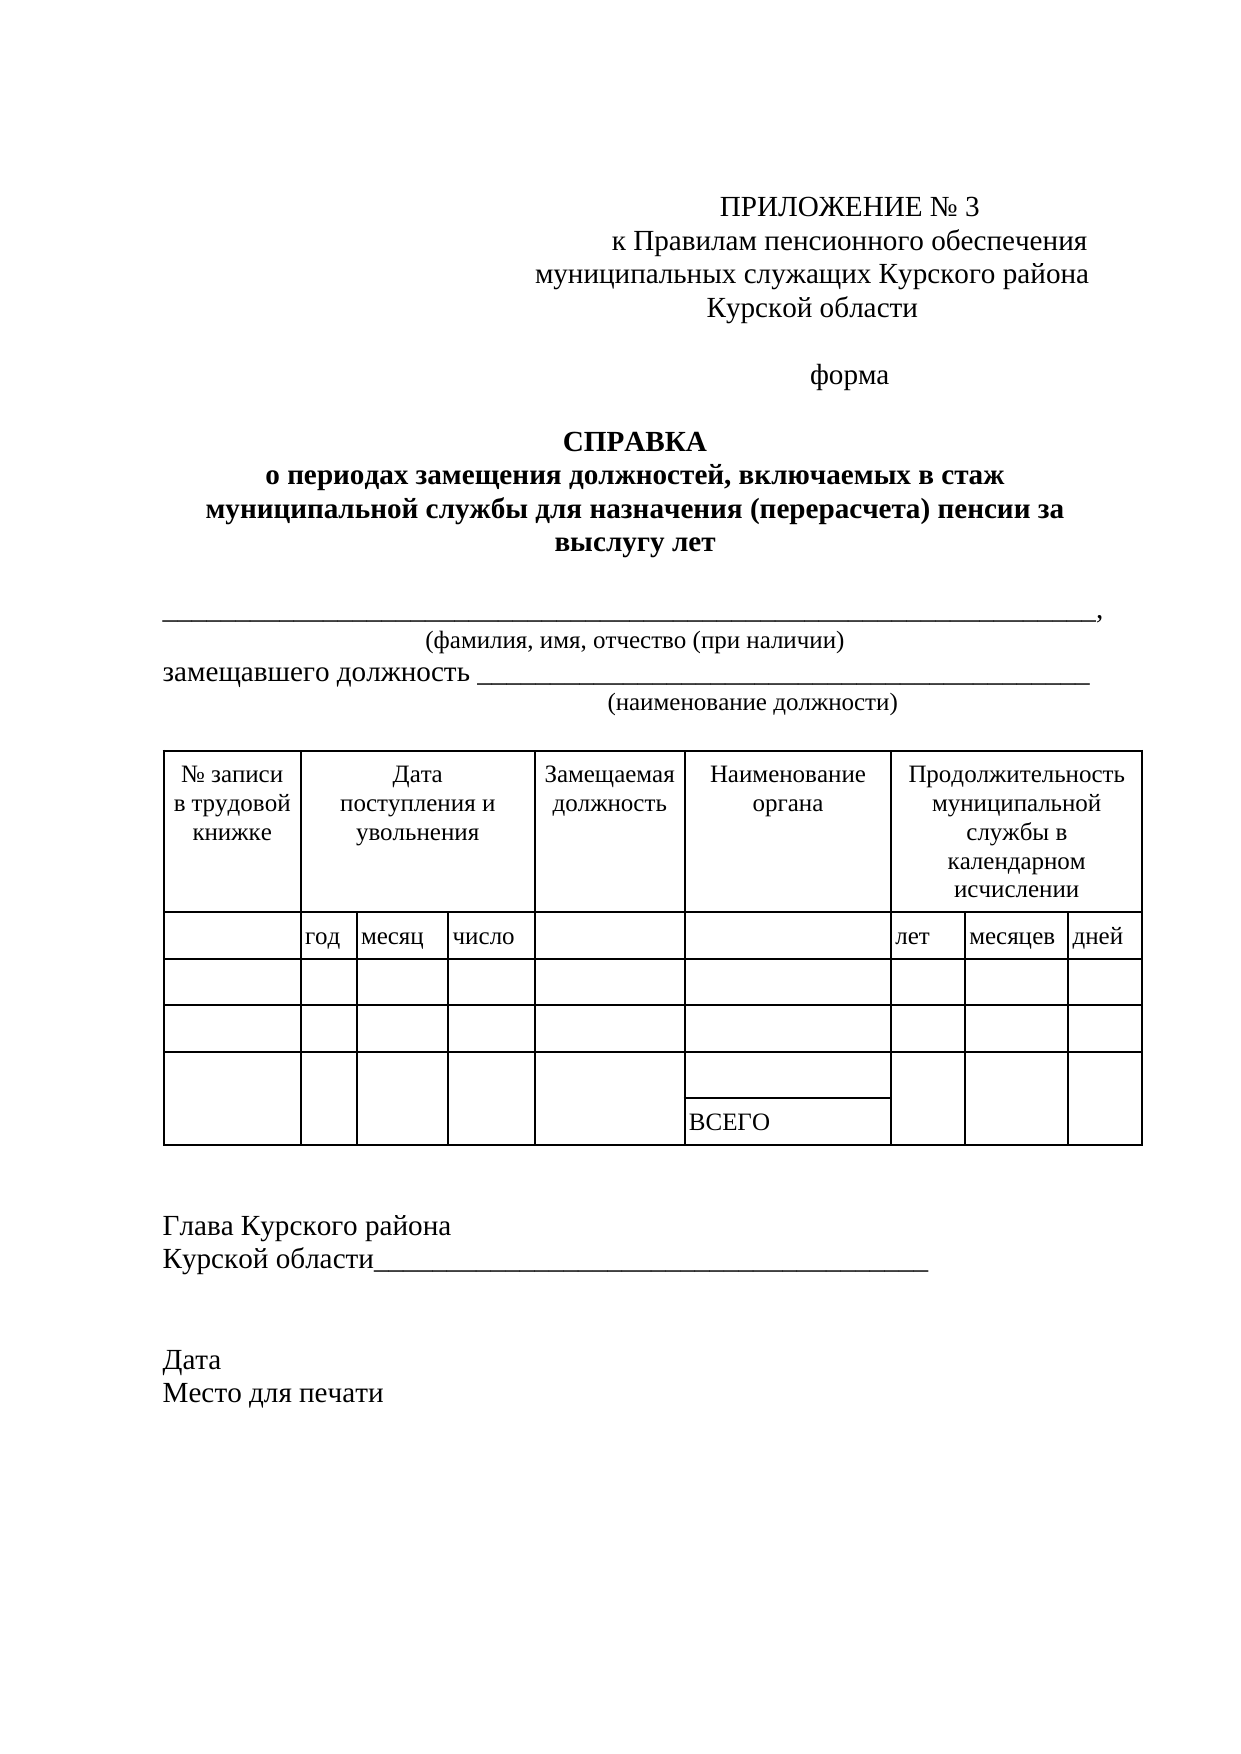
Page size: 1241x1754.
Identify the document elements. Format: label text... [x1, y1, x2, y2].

table_cell [536, 913, 684, 958]
text к Правилам пенсионного обеспечения муниципальных служащих Курского района Курской области [517, 223, 1107, 323]
table_cell число [449, 913, 534, 958]
text ПРИЛОЖЕНИЕ № 3 [517, 189, 1107, 223]
table_cell [358, 1053, 447, 1143]
table_cell [302, 960, 356, 1004]
text Глава Курского района [162, 1208, 1107, 1241]
text ________________________________________________________________, [162, 592, 1107, 625]
table_cell [966, 960, 1067, 1004]
table_cell [1069, 1006, 1141, 1051]
table_cell [892, 1006, 964, 1051]
table_cell [686, 1053, 890, 1097]
table_cell [536, 1053, 684, 1143]
table_cell [892, 960, 964, 1004]
table_cell [449, 1053, 534, 1143]
text Курской области______________________________________ [162, 1241, 1107, 1275]
table_cell лет [892, 913, 964, 958]
table_cell [165, 960, 300, 1004]
table_cell [686, 913, 890, 958]
table_header Наименование органа [686, 752, 890, 911]
table_cell [302, 1053, 356, 1143]
table_cell [165, 1053, 300, 1143]
table_cell [449, 1006, 534, 1051]
table_cell [302, 1006, 356, 1051]
table_cell ВСЕГО [686, 1099, 890, 1143]
table_header № записи в трудовой книжке [165, 752, 300, 911]
text о периодах замещения должностей, включаемых в стаж муниципальной службы для назначения (перерасчета) пенсии за выслугу лет [162, 457, 1107, 558]
text СПРАВКА [162, 424, 1107, 457]
table_cell [966, 1006, 1067, 1051]
table_cell [165, 1006, 300, 1051]
table_header Замещаемая должность [536, 752, 684, 911]
table_cell [449, 960, 534, 1004]
table_header Продолжительность муниципальной службы в календарном исчислении [892, 752, 1141, 911]
table_cell [1069, 1053, 1141, 1143]
table_cell [536, 1006, 684, 1051]
table_cell [966, 1053, 1067, 1143]
table_cell [1069, 960, 1141, 1004]
table_cell [686, 960, 890, 1004]
table_cell [358, 1006, 447, 1051]
text (фамилия, имя, отчество (при наличии) [162, 625, 1107, 654]
table_cell [686, 1006, 890, 1051]
text Место для печати [162, 1376, 1107, 1409]
text (наименование должности) [162, 687, 1107, 716]
table_cell [165, 913, 300, 958]
table_cell месяц [358, 913, 447, 958]
table_cell [892, 1053, 964, 1143]
table_cell дней [1069, 913, 1141, 958]
text Дата [162, 1342, 1107, 1376]
table_cell год [302, 913, 356, 958]
table_cell [358, 960, 447, 1004]
table_cell [536, 960, 684, 1004]
text замещавшего должность __________________________________________ [162, 654, 1107, 687]
table_cell месяцев [966, 913, 1067, 958]
text форма [517, 357, 1107, 390]
table_header Дата поступления и увольнения [302, 752, 534, 911]
